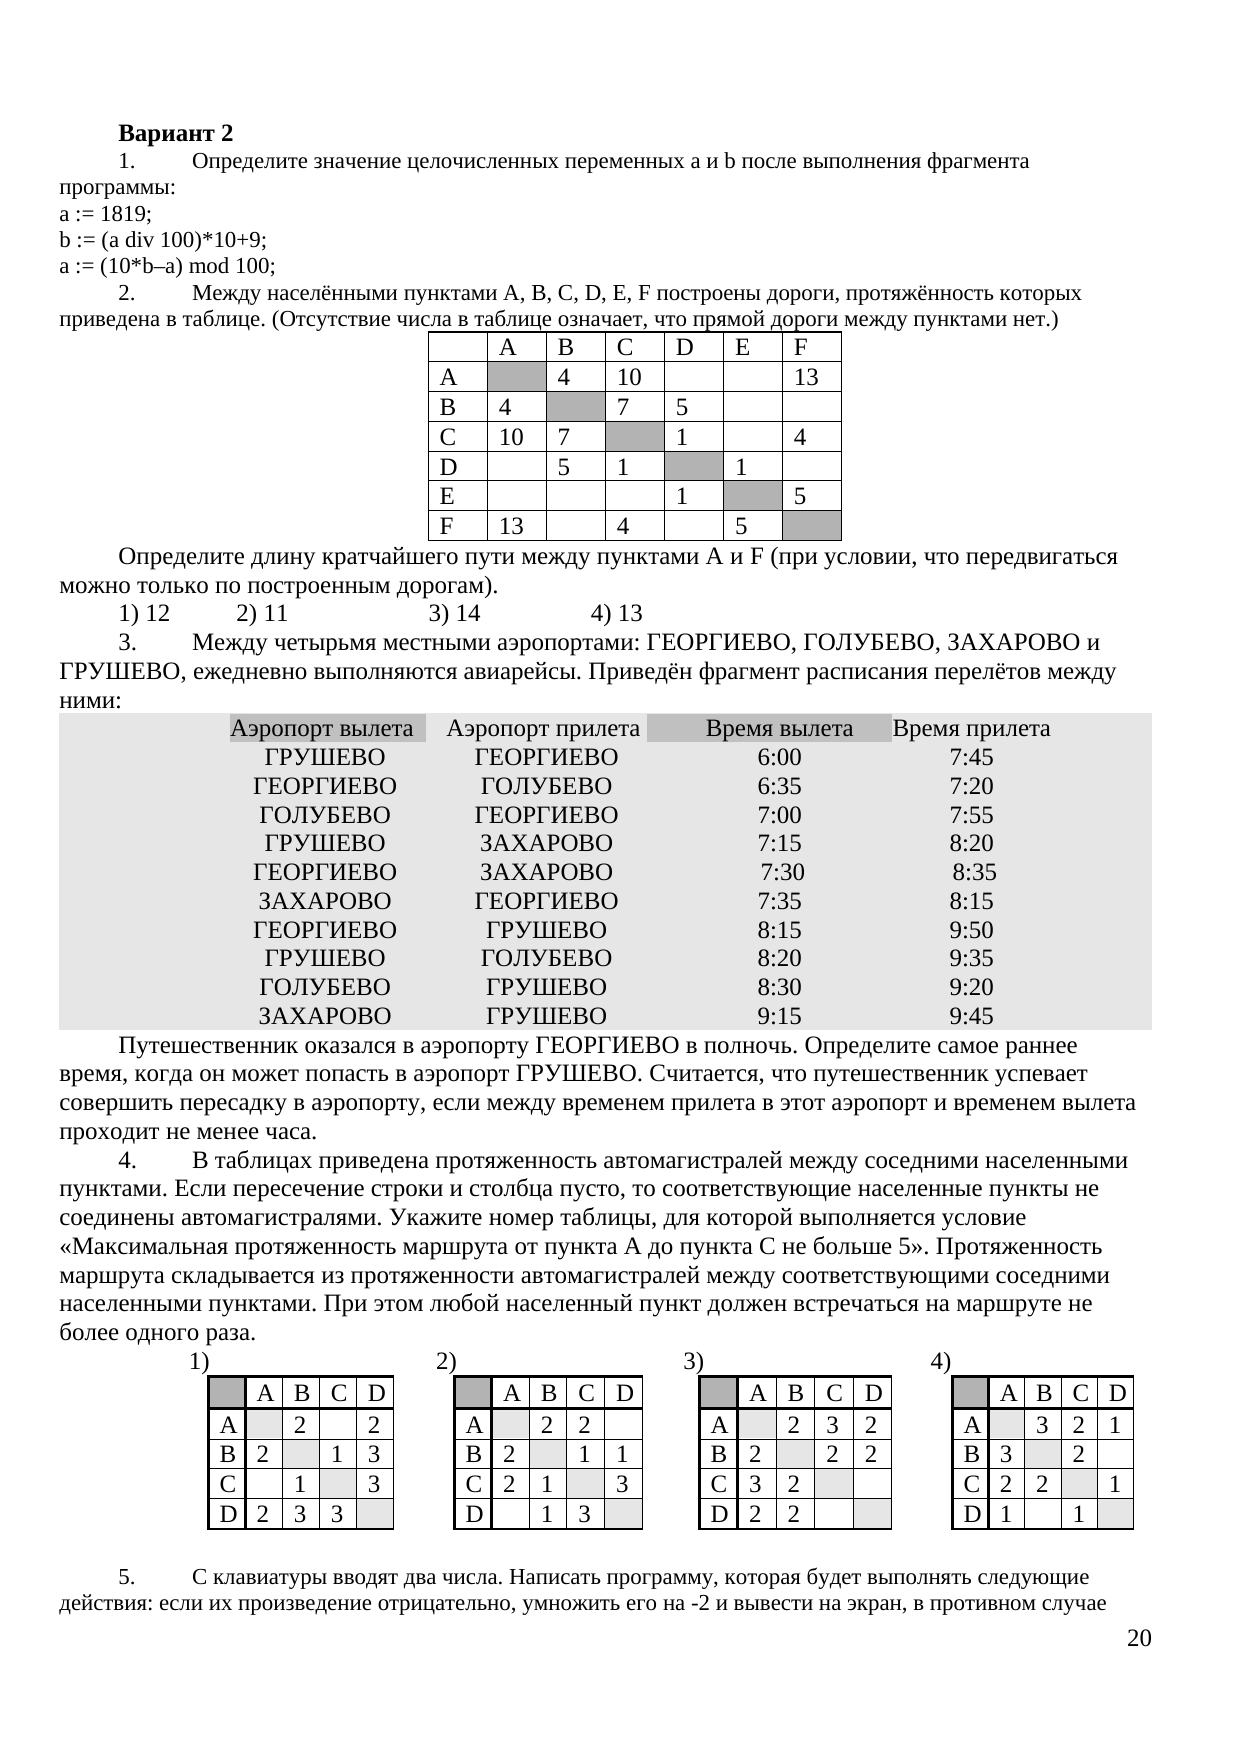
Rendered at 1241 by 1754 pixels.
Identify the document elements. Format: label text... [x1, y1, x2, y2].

table_cell 7 [606, 392, 664, 421]
table_cell 5 [783, 481, 841, 510]
table_cell [665, 511, 723, 540]
table_header 3) [672, 1346, 919, 1375]
table_cell 1 [665, 481, 723, 510]
table_cell F [429, 511, 487, 540]
table_header [429, 333, 487, 361]
table_cell 4 [488, 392, 546, 421]
table_cell [724, 362, 782, 391]
table_cell D [429, 452, 487, 480]
text ГОЛУБЕВО ГЕОРГИЕВО 7:00 7:55 [59, 800, 1152, 828]
text ГЕОРГИЕВО ЗАХАРОВО 7:30 8:35 [59, 857, 1152, 886]
list Между населёнными пунктами A, B, C, D, E, F построены дороги, протяжённость которых приведена в таблице. (Отсутствие числа в таблице означает, что прямой дороги между пунктами нет.) [59, 279, 1152, 331]
text Путешественник оказался в аэропорту ГЕОРГИЕВО в полночь. Определите самое раннее время, когда он может попасть в аэропорт ГРУШЕВО. Считается, что путешественник успевает совершить пересадку в аэропорту, если между временем прилета в этот аэропорт и временем вылета проходит не менее часа. [59, 1030, 1152, 1145]
table_cell [425, 1375, 672, 1563]
table_cell 13 [783, 362, 841, 391]
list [59, 1563, 1152, 1615]
table_cell 1 [606, 452, 664, 480]
table_cell [547, 392, 605, 421]
text Аэропорт вылета Аэропорт прилета Время вылета Время прилета [59, 713, 1152, 742]
text Вариант 2 [118, 118, 1152, 147]
table_cell [665, 362, 723, 391]
list Между четырьмя местными аэропортами: ГЕОРГИЕВО, ГОЛУБЕВО, ЗАХАРОВО и ГРУШЕВО, ежедневно выполняются авиарейсы. Приведён фрагмент расписания перелётов между ними: [59, 627, 1152, 713]
table_header F [783, 333, 841, 361]
table_cell [724, 481, 782, 510]
table_header 1) [177, 1346, 424, 1375]
table_cell [606, 481, 664, 510]
table_cell [488, 481, 546, 510]
table_cell 13 [488, 511, 546, 540]
table_cell [783, 511, 841, 540]
table_cell 4 [547, 362, 605, 391]
list В таблицах приведена протяженность автомагистралей между соседними населенными пунктами. Если пересечение строки и столбца пусто, то соответствующие населенные пункты не соединены автомагистралями. Укажите номер таблицы, для которой выполняется условие «Максимальная протяженность маршрута от пункта А до пункта С не больше 5». Протяженность маршрута складывается из протяженности автомагистралей между соответствующими соседними населенными пунктами. При этом любой населенный пункт должен встречаться на маршруте не более одного раза. [59, 1145, 1152, 1346]
text ЗАХАРОВО ГЕОРГИЕВО 7:35 8:15 [59, 886, 1152, 915]
table_cell 4 [783, 422, 841, 451]
table_cell [724, 392, 782, 421]
table_cell [177, 1375, 424, 1563]
text ГЕОРГИЕВО ГРУШЕВО 8:15 9:50 [59, 915, 1152, 943]
table_cell [672, 1375, 919, 1563]
table_cell 1 [665, 422, 723, 451]
table_cell [783, 452, 841, 480]
table_header A [488, 333, 546, 361]
table_header B [547, 333, 605, 361]
table_cell 4 [606, 511, 664, 540]
table_cell 1 [724, 452, 782, 480]
table_cell C [429, 422, 487, 451]
table_cell [665, 452, 723, 480]
table_cell A [429, 362, 487, 391]
text 1) 12 2) 11 3) 14 4) 13 [59, 598, 1152, 627]
table_cell [919, 1375, 1167, 1563]
table_cell [488, 452, 546, 480]
table_cell [724, 422, 782, 451]
list Определите значение целочисленных переменных a и b после выполнения фрагмента программы: a := 1819; b := (a div 100)*10+9; a := (10*b–a) mod 100; [59, 147, 1152, 279]
table_header 4) [919, 1346, 1167, 1375]
table_cell [606, 422, 664, 451]
table_header D [665, 333, 723, 361]
text ГРУШЕВО ГЕОРГИЕВО 6:00 7:45 [59, 742, 1152, 771]
text ГРУШЕВО ГОЛУБЕВО 8:20 9:35 [59, 943, 1152, 972]
table_cell B [429, 392, 487, 421]
table_cell [547, 481, 605, 510]
table_cell 10 [606, 362, 664, 391]
text ЗАХАРОВО ГРУШЕВО 9:15 9:45 [59, 1001, 1152, 1030]
table_cell 7 [547, 422, 605, 451]
table_cell [488, 362, 546, 391]
table_cell [547, 511, 605, 540]
table_cell 5 [547, 452, 605, 480]
table_cell 5 [724, 511, 782, 540]
text ГОЛУБЕВО ГРУШЕВО 8:30 9:20 [59, 972, 1152, 1001]
table_cell E [429, 481, 487, 510]
table_header C [606, 333, 664, 361]
text ГЕОРГИЕВО ГОЛУБЕВО 6:35 7:20 [59, 771, 1152, 800]
table_cell [783, 392, 841, 421]
text ГРУШЕВО ЗАХАРОВО 7:15 8:20 [59, 828, 1152, 857]
table_cell 5 [665, 392, 723, 421]
table_header E [724, 333, 782, 361]
text Определите длину кратчайшего пути между пунктами A и F (при условии, что передвигаться можно только по построенным дорогам). [59, 541, 1152, 598]
table_header 2) [425, 1346, 672, 1375]
table_cell 10 [488, 422, 546, 451]
